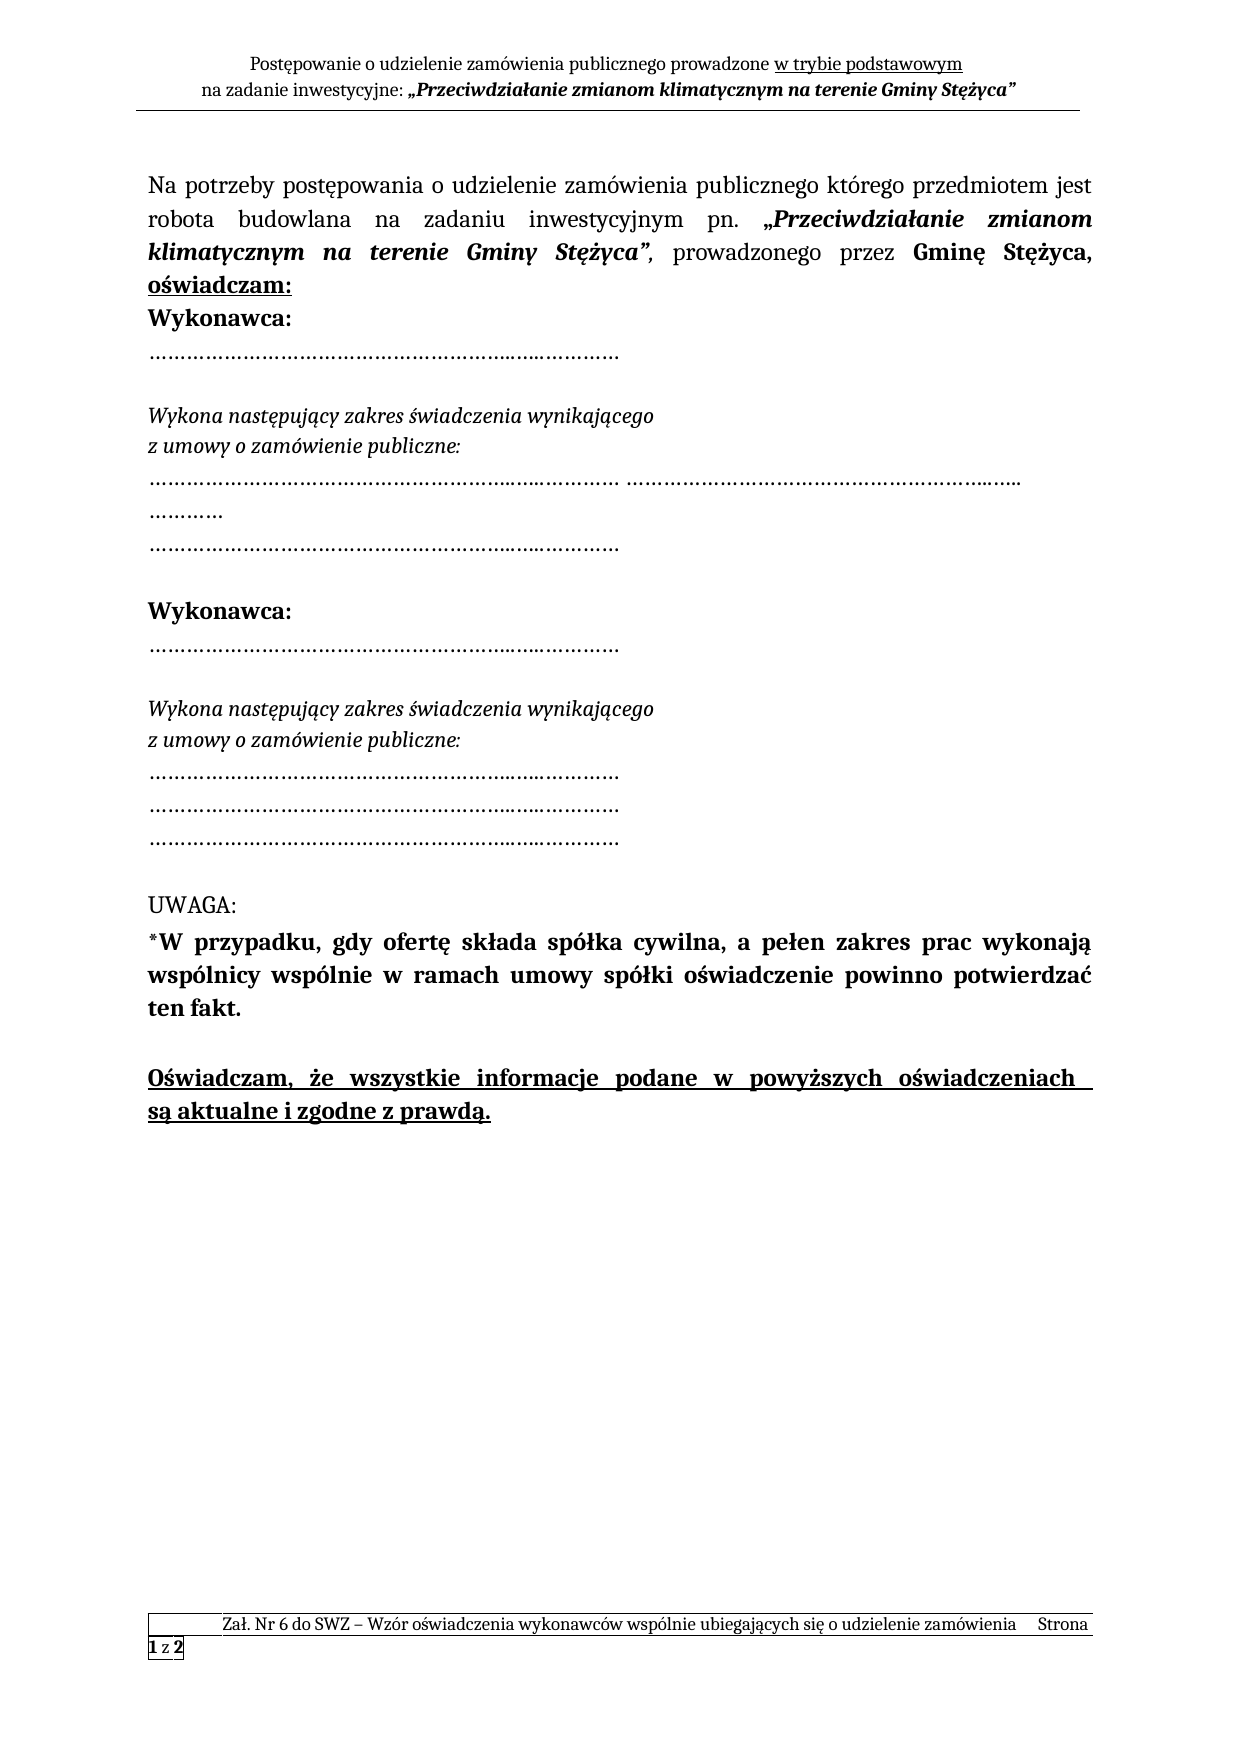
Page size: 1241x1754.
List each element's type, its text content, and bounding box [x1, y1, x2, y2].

text …………………………………………………..…..………… [148, 789, 651, 818]
text …………………………………………………..…..………… …………………………………………………..…..………… [148, 463, 1093, 525]
text Wykonawca: [148, 597, 1093, 626]
text Na potrzeby postępowania o udzielenie zamówienia publicznego którego przedmiotem jest robota budowlana na zadaniu inwestycyjnym pn. „Przeciwdziałanie zmianom klimatycznym na terenie Gminy Stężyca”, prowadzonego przez Gminę Stężyca, oświadczam: [148, 171, 1093, 299]
text Wykona następujący zakres świadczenia wynikającego z umowy o zamówienie publiczne: [148, 696, 1093, 753]
text …………………………………………………..…..………… [148, 630, 651, 659]
text Wykonawca: [148, 303, 651, 332]
text …………………………………………………..…..………… [148, 757, 651, 785]
text …………………………………………………..…..………… [148, 337, 651, 365]
text UWAGA: [148, 891, 1093, 919]
text Oświadczam, że wszystkie informacje podane w powyższych oświadczeniach są aktualne i zgodne z prawdą. [148, 1090, 1093, 1126]
text …………………………………………………..…..………… [148, 823, 651, 851]
text …………………………………………………..…..………… [148, 529, 1093, 558]
text *W przypadku, gdy ofertę składa spółka cywilna, a pełen zakres prac wykonają wspólnicy wspólnie w ramach umowy spółki oświadczenie powinno potwierdzać ten fakt. [148, 928, 1093, 1023]
text Wykona następujący zakres świadczenia wynikającego z umowy o zamówienie publiczne: [148, 403, 1093, 459]
text Oświadczam, że wszystkie informacje podane w powyższych oświadczeniach są aktualne i zgodne z prawdą. [148, 1064, 1093, 1088]
